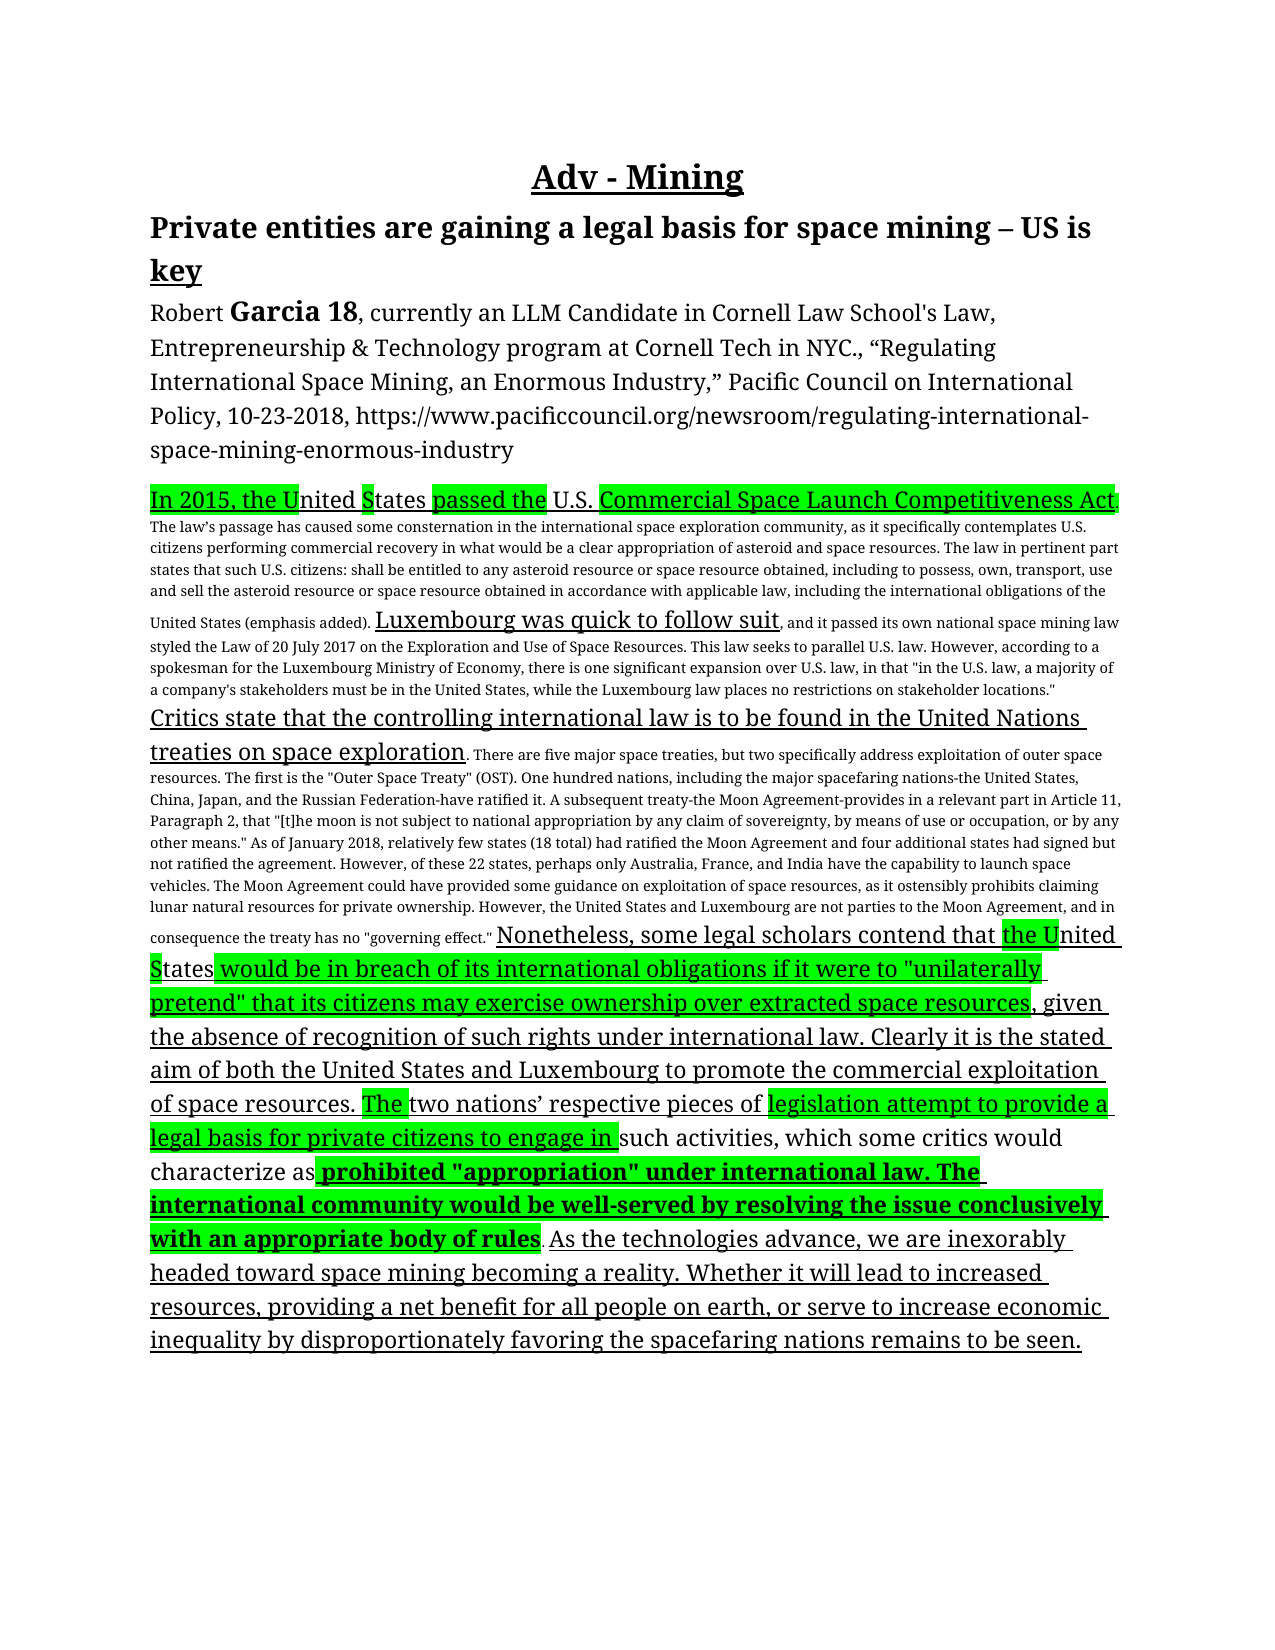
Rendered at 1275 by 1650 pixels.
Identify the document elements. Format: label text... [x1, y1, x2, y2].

subtitle Adv - Mining [150, 154, 1125, 199]
text In 2015, the United States passed the U.S. Commercial Space Launch Competitiveness Act. The law’s passage has caused some consternation in the international space exploration community, as it specifically contemplates U.S. citizens performing commercial recovery in what would be a clear appropriation of asteroid and space resources. The law in pertinent part states that such U.S. citizens: shall be entitled to any asteroid resource or space resource obtained, including to possess, own, transport, use and sell the asteroid resource or space resource obtained in accordance with applicable law, including the international obligations of the United States (emphasis added). Luxembourg was quick to follow suit, and it passed its own national space mining law styled the Law of 20 July 2017 on the Exploration and Use of Space Resources. This law seeks to parallel U.S. law. However, according to a spokesman for the Luxembourg Ministry of Economy, there is one significant expansion over U.S. law, in that "in the U.S. law, a majority of a company's stakeholders must be in the United States, while the Luxembourg law places no restrictions on stakeholder locations." Critics state that the controlling international law is to be found in the United Nations treaties on space exploration. There are five major space treaties, but two specifically address exploitation of outer space resources. The first is the "Outer Space Treaty" (OST). One hundred nations, including the major spacefaring nations-the United States, China, Japan, and the Russian Federation-have ratified it. A subsequent treaty-the Moon Agreement-provides in a relevant part in Article 11, Paragraph 2, that "[t]he moon is not subject to national appropriation by any claim of sovereignty, by means of use or occupation, or by any other means." As of January 2018, relatively few states (18 total) had ratified the Moon Agreement and four additional states had signed but not ratified the agreement. However, of these 22 states, perhaps only Australia, France, and India have the capability to launch space vehicles. The Moon Agreement could have provided some guidance on exploitation of space resources, as it ostensibly prohibits claiming lunar natural resources for private ownership. However, the United States and Luxembourg are not parties to the Moon Agreement, and in consequence the treaty has no "governing effect." Nonetheless, some legal scholars contend that the United States would be in breach of its international obligations if it were to "unilaterally pretend" that its citizens may exercise ownership over extracted space resources, given the absence of recognition of such rights under international law. Clearly it is the stated aim of both the United States and Luxembourg to promote the commercial exploitation of space resources. The two nations’ respective pieces of legislation attempt to provide a legal basis for private citizens to engage in such activities, which some critics would characterize as prohibited "appropriation" under international law. The international community would be well-served by resolving the issue conclusively with an appropriate body of rules. As the technologies advance, we are inexorably headed toward space mining becoming a reality. Whether it will lead to increased resources, providing a net benefit for all people on earth, or serve to increase economic inequality by disproportionately favoring the spacefaring nations remains to be seen. [150, 484, 1125, 1356]
text Robert Garcia 18, currently an LLM Candidate in Cornell Law School's Law, Entrepreneurship & Technology program at Cornell Tech in NYC., “Regulating International Space Mining, an Enormous Industry,” Pacific Council on International Policy, 10-23-2018, https://www.pacificcouncil.org/newsroom/regulating-international-space-mining-enormous-industry [150, 293, 1125, 465]
subtitle Private entities are gaining a legal basis for space mining – US is key [150, 207, 1125, 290]
